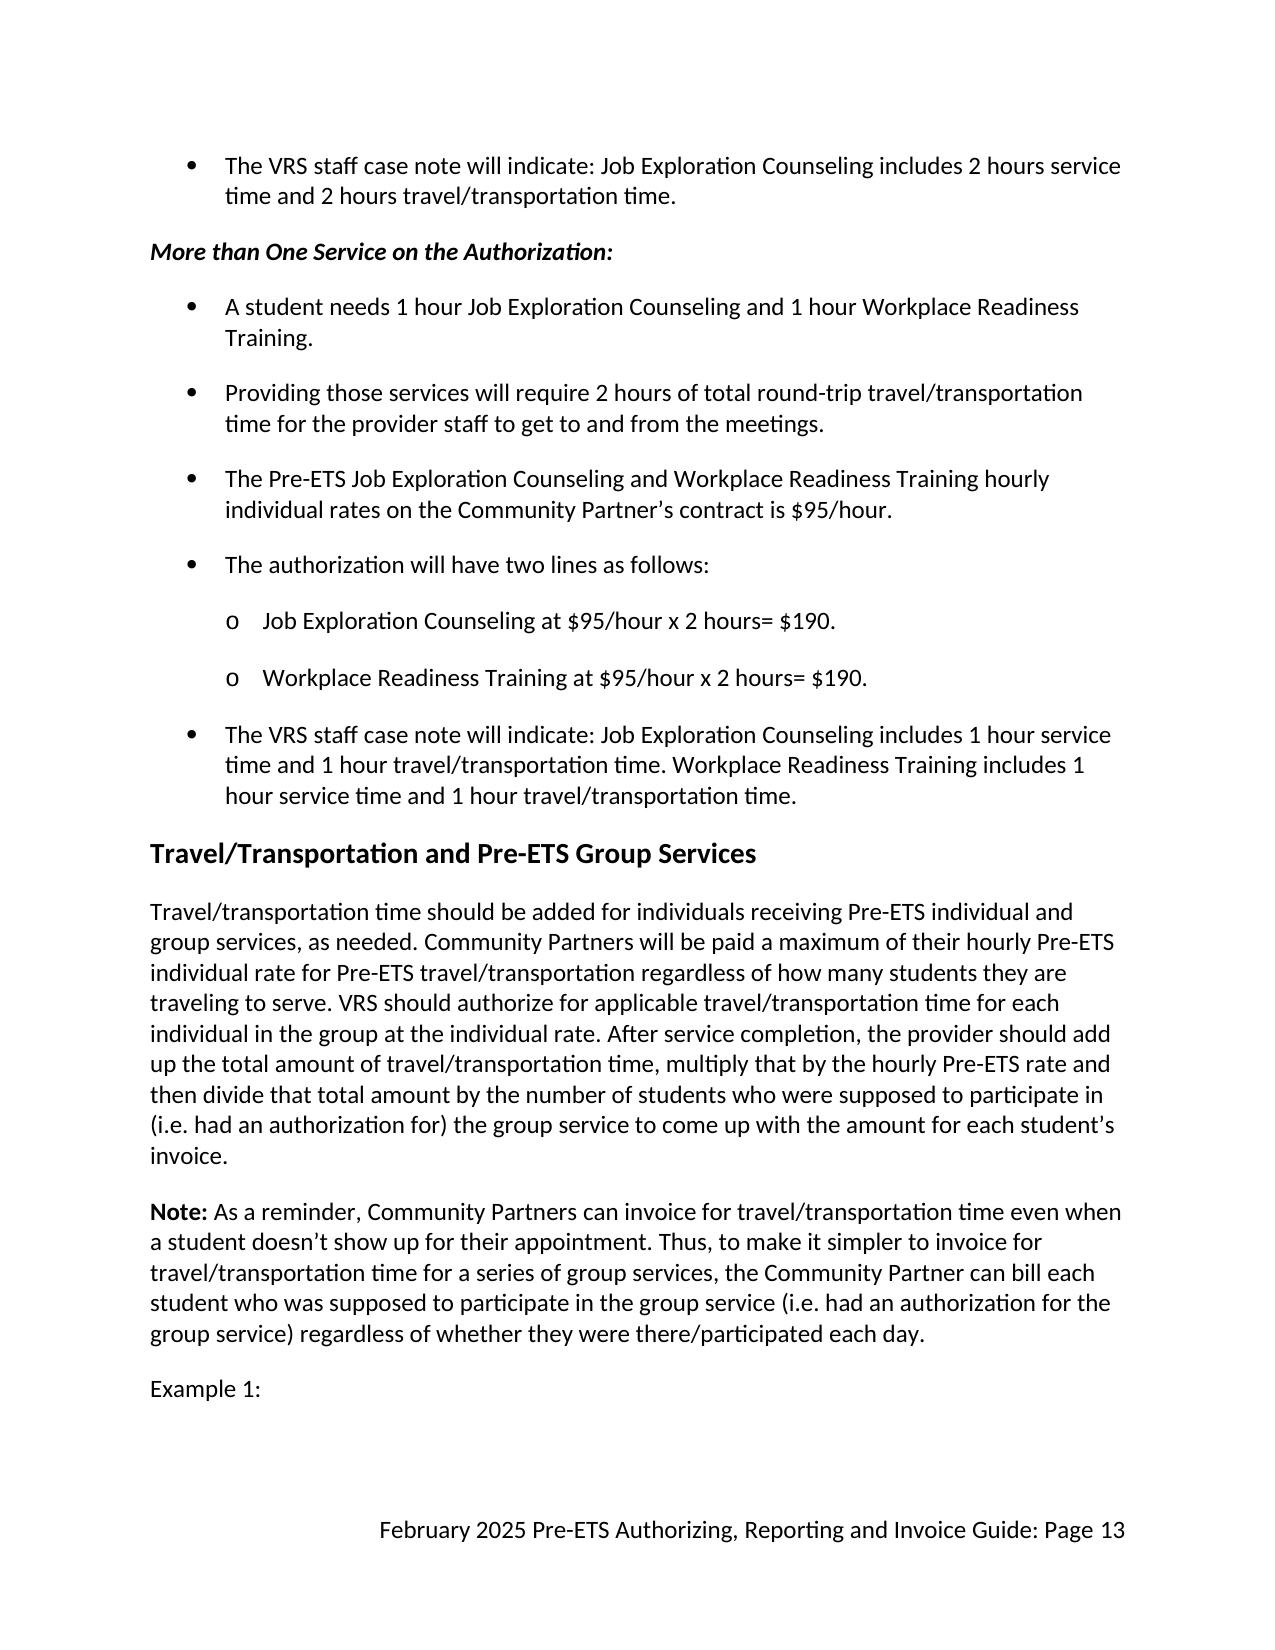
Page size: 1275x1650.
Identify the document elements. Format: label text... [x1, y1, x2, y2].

text Travel/transportation time should be added for individuals receiving Pre-ETS individual and group services, as needed. Community Partners will be paid a maximum of their hourly Pre-ETS individual rate for Pre-ETS travel/transportation regardless of how many students they are traveling to serve. VRS should authorize for applicable travel/transportation time for each individual in the group at the individual rate. After service completion, the provider should add up the total amount of travel/transportation time, multiply that by the hourly Pre-ETS rate and then divide that total amount by the number of students who were supposed to participate in (i.e. had an authorization for) the group service to come up with the amount for each student’s invoice. [150, 896, 1125, 1171]
list Job Exploration Counseling at $95/hour x 2 hours= $190. [225, 605, 1125, 637]
list A student needs 1 hour Job Exploration Counseling and 1 hour Workplace Readiness Training. [187, 292, 1125, 353]
list The VRS staff case note will indicate: Job Exploration Counseling includes 2 hours service time and 2 hours travel/transportation time. [187, 150, 1125, 211]
list The Pre-ETS Job Exploration Counseling and Workplace Readiness Training hourly individual rates on the Community Partner’s contract is $95/hour. [187, 464, 1125, 525]
subtitle More than One Service on the Authorization: [150, 236, 1125, 267]
subtitle Travel/Transportation and Pre-ETS Group Services [150, 835, 1125, 871]
list Providing those services will require 2 hours of total round-trip travel/transportation time for the provider staff to get to and from the meetings. [187, 378, 1125, 439]
text Note: As a reminder, Community Partners can invoice for travel/transportation time even when a student doesn’t show up for their appointment. Thus, to make it simpler to invoice for travel/transportation time for a series of group services, the Community Partner can bill each student who was supposed to participate in the group service (i.e. had an authorization for the group service) regardless of whether they were there/participated each day. [150, 1196, 1125, 1348]
list The VRS staff case note will indicate: Job Exploration Counseling includes 1 hour service time and 1 hour travel/transportation time. Workplace Readiness Training includes 1 hour service time and 1 hour travel/transportation time. [187, 719, 1125, 810]
text Example 1: [150, 1373, 1125, 1404]
list The authorization will have two lines as follows: [187, 550, 1125, 580]
list Workplace Readiness Training at $95/hour x 2 hours= $190. [225, 662, 1125, 694]
